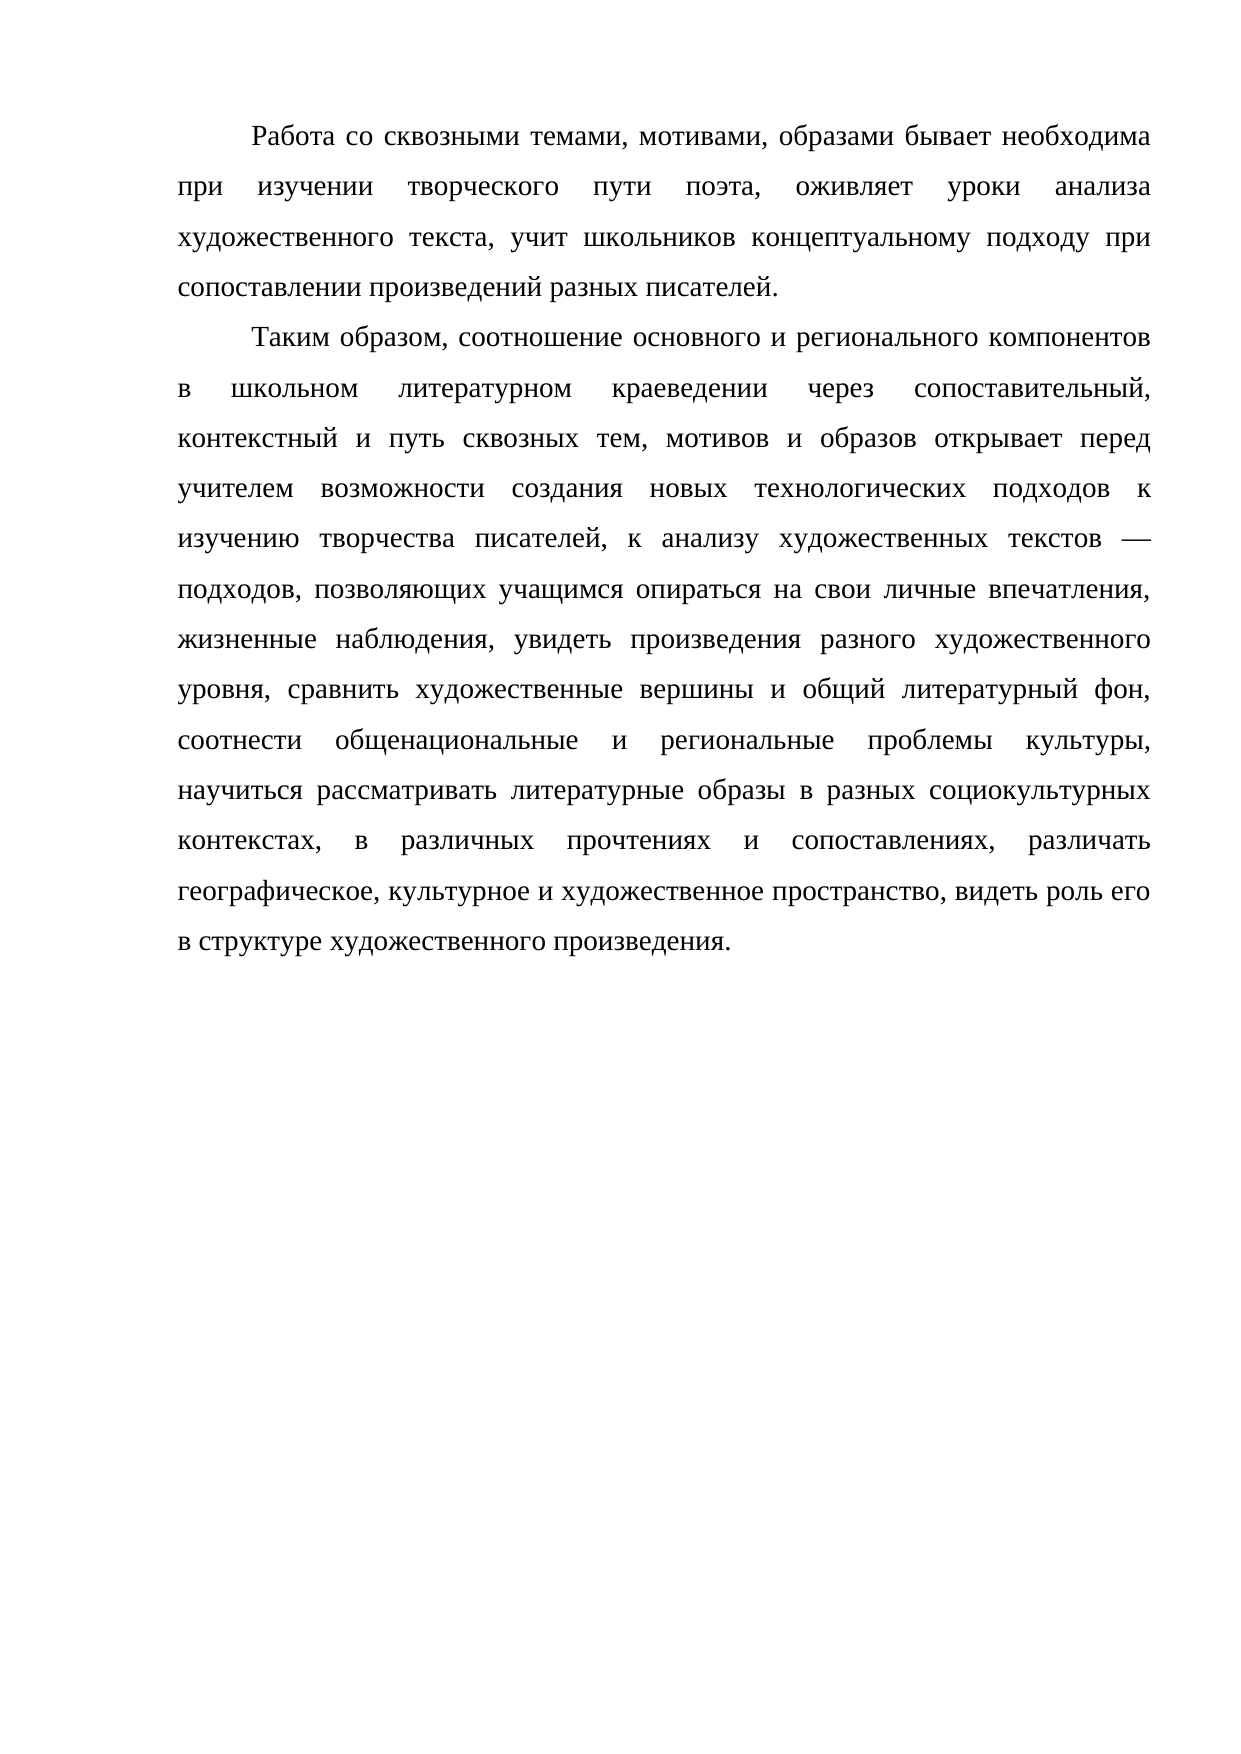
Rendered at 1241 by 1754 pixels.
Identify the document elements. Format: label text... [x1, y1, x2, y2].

text Работа со сквозными темами, мотивами, образами бывает необходима при изучении творческого пути поэта, оживляет уроки анализа художественного текста, учит школьников концептуальному подходу при сопоставлении произведений разных писателей. [177, 118, 1152, 303]
text Таким образом, соотношение основного и регионального компонентов в школьном литературном краеведении через сопоставительный, контекстный и путь сквозных тем, мотивов и образов открывает перед учителем возможности создания новых технологических подходов к изучению творчества писателей, к анализу художественных текстов — подходов, позволяющих учащимся опираться на свои личные впечатления, жизненные наблюдения, увидеть произведения разного художественного уровня, сравнить художественные вершины и общий литературный фон, соотнести общенациональные и региональные проблемы культуры, научиться рассматривать литературные образы в разных социокультурных контекстах, в различных прочтениях и сопоставлениях, различать географическое, культурное и художественное пространство, видеть роль его в структуре художественного произведения. [177, 319, 1152, 957]
